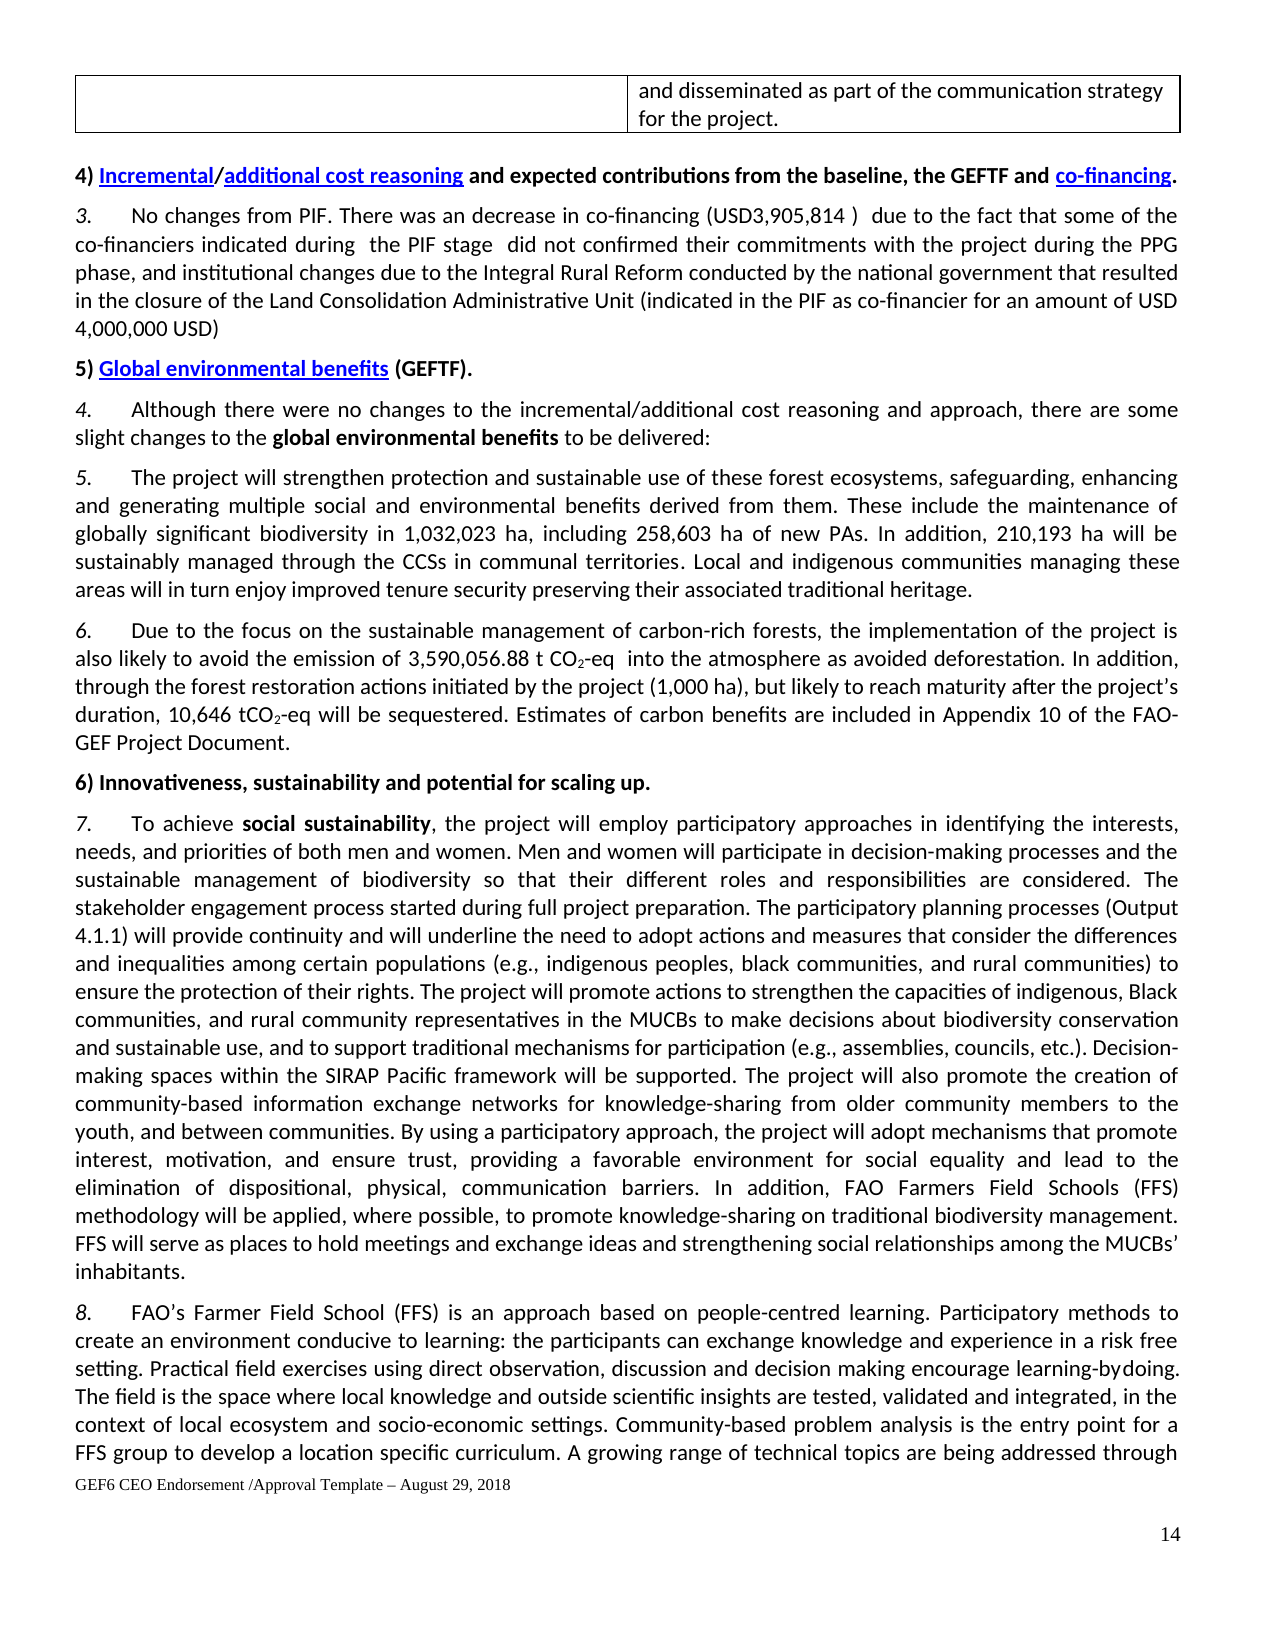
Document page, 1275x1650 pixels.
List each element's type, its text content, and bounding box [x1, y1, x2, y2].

list Due to the focus on the sustainable management of carbon-rich forests, the implementation of the project is also likely to avoid the emission of 3,590,056.88 t CO2-eq into the atmosphere as avoided deforestation. In addition, through the forest restoration actions initiated by the project (1,000 ha), but likely to reach maturity after the project’s duration, 10,646 tCO2-eq will be sequestered. Estimates of carbon benefits are included in Appendix 10 of the FAO-GEF Project Document. [75, 616, 1181, 756]
text 6) Innovativeness, sustainability and potential for scaling up. [75, 768, 1181, 797]
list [75, 1298, 1181, 1466]
list The project will strengthen protection and sustainable use of these forest ecosystems, safeguarding, enhancing and generating multiple social and environmental benefits derived from them. These include the maintenance of globally significant biodiversity in 1,032,023 ha, including 258,603 ha of new PAs. In addition, 210,193 ha will be sustainably managed through the CCSs in communal territories. Local and indigenous communities managing these areas will in turn enjoy improved tenure security preserving their associated traditional heritage. [75, 463, 1181, 603]
list No changes from PIF. There was an decrease in co-financing (USD3,905,814 ) due to the fact that some of the co-financiers indicated during the PIF stage did not confirmed their commitments with the project during the PPG phase, and institutional changes due to the Integral Rural Reform conducted by the national government that resulted in the closure of the Land Consolidation Administrative Unit (indicated in the PIF as co-financier for an amount of USD 4,000,000 USD) [75, 202, 1181, 342]
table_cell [628, 76, 1179, 132]
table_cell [76, 76, 627, 132]
list To achieve social sustainability, the project will employ participatory approaches in identifying the interests, needs, and priorities of both men and women. Men and women will participate in decision-making processes and the sustainable management of biodiversity so that their different roles and responsibilities are considered. The stakeholder engagement process started during full project preparation. The participatory planning processes (Output 4.1.1) will provide continuity and will underline the need to adopt actions and measures that consider the differences and inequalities among certain populations (e.g., indigenous peoples, black communities, and rural communities) to ensure the protection of their rights. The project will promote actions to strengthen the capacities of indigenous, Black communities, and rural community representatives in the MUCBs to make decisions about biodiversity conservation and sustainable use, and to support traditional mechanisms for participation (e.g., assemblies, councils, etc.). Decision-making spaces within the SIRAP Pacific framework will be supported. The project will also promote the creation of community-based information exchange networks for knowledge-sharing from older community members to the youth, and between communities. By using a participatory approach, the project will adopt mechanisms that promote interest, motivation, and ensure trust, providing a favorable environment for social equality and lead to the elimination of dispositional, physical, communication barriers. In addition, FAO Farmers Field Schools (FFS) methodology will be applied, where possible, to promote knowledge-sharing on traditional biodiversity management. FFS will serve as places to hold meetings and exchange ideas and strengthening social relationships among the MUCBs’ inhabitants. [75, 809, 1181, 1285]
text 5) Global environmental benefits (GEFTF). [75, 354, 1181, 382]
list Although there were no changes to the incremental/additional cost reasoning and approach, there are some slight changes to the global environmental benefits to be delivered: [75, 395, 1181, 451]
text 4) Incremental/additional cost reasoning and expected contributions from the baseline, the GEFTF and co-financing. [75, 161, 1181, 189]
